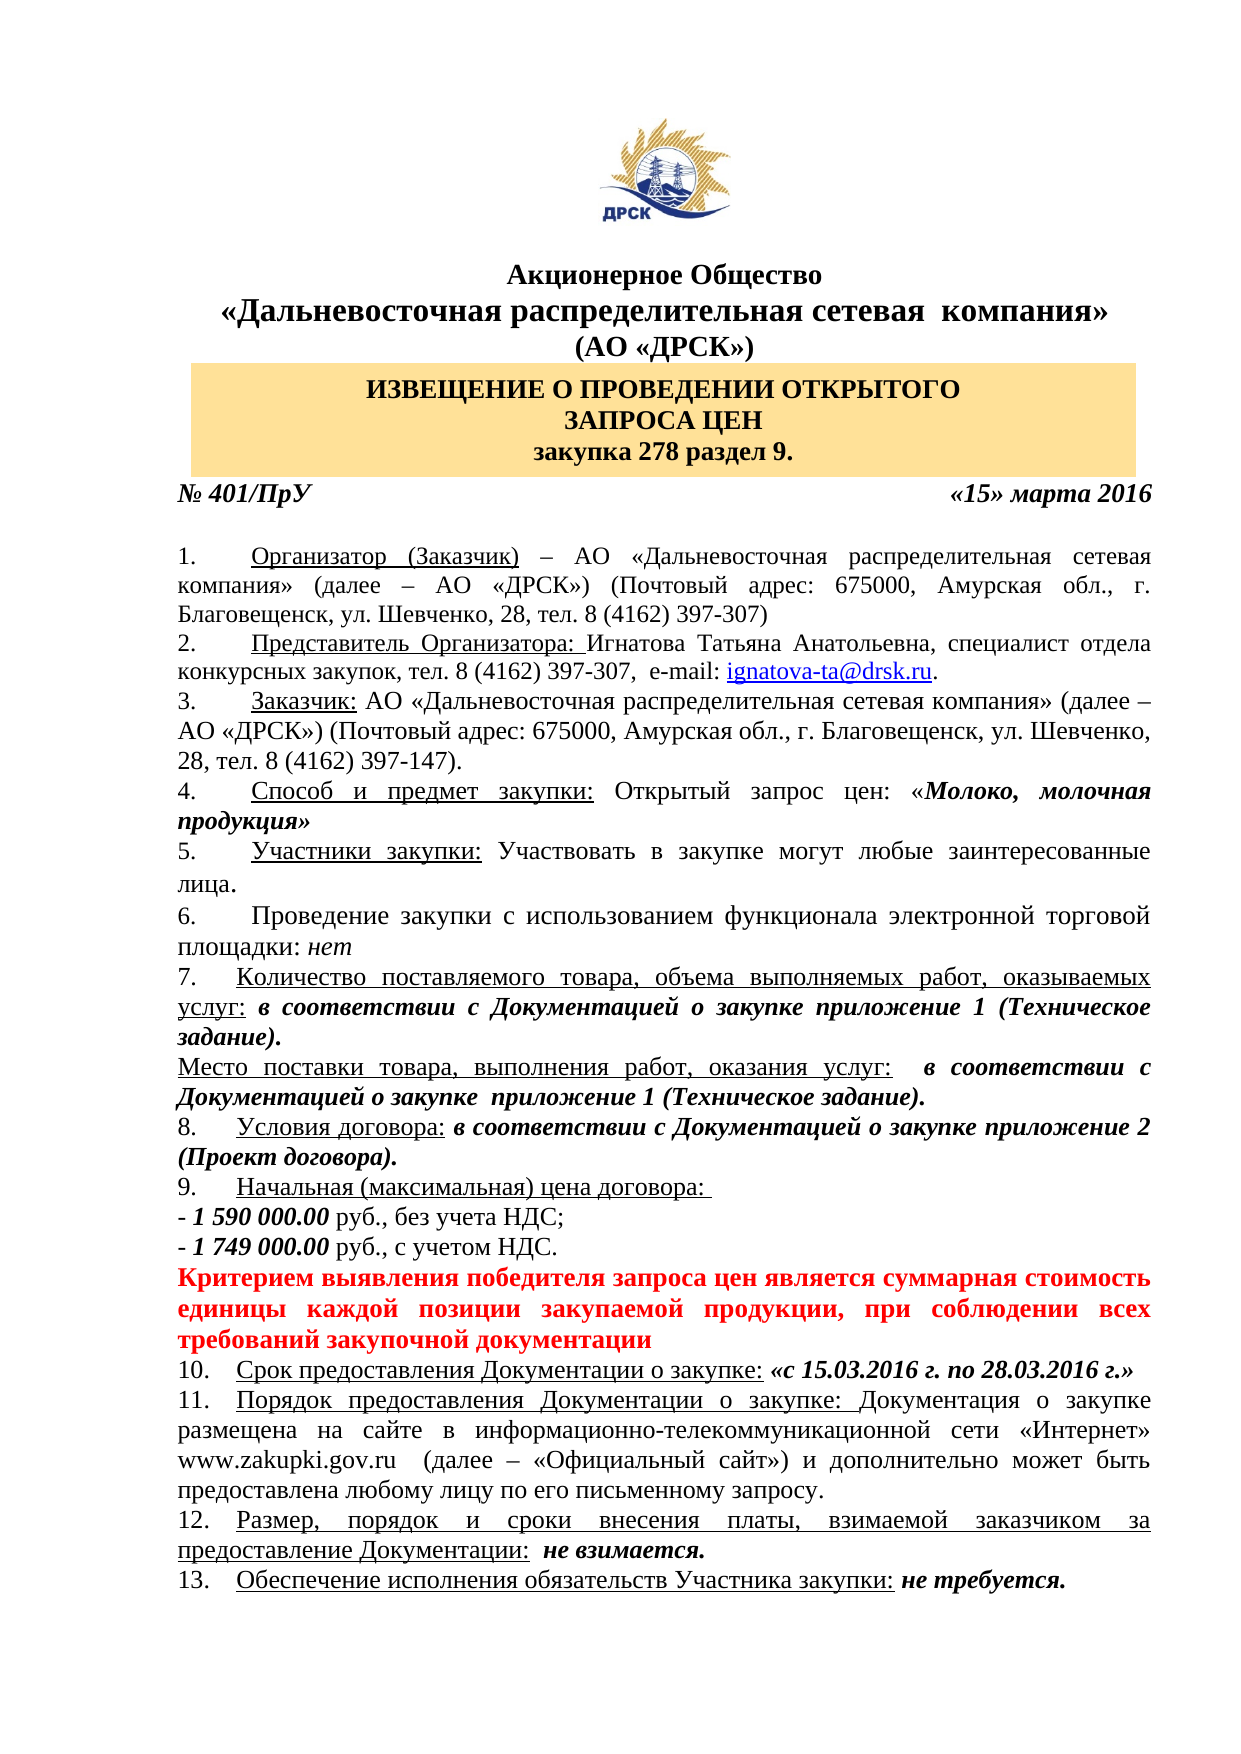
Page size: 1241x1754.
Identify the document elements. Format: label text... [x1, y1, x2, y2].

list Порядок предоставления Документации о закупке: Документация о закупке размещена на сайте в информационно-телекоммуникационной сети «Интернет» www.zakupki.gov.ru (далее – «Официальный сайт») и дополнительно может быть предоставлена любому лицу по его письменному запросу. [177, 1384, 1152, 1504]
list Размер, порядок и сроки внесения платы, взимаемой заказчиком за предоставление Документации: не взимается. [177, 1504, 1152, 1564]
list Критерием выявления победителя запроса цен является суммарная стоимость единицы каждой позиции закупаемой продукции, при соблюдении всех требований закупочной документации [177, 1261, 1152, 1354]
list - 1 749 000.00 руб., с учетом НДС. [177, 1231, 1152, 1261]
list Обеспечение исполнения обязательств Участника закупки: не требуется. [177, 1564, 1152, 1594]
list Количество поставляемого товара, объема выполняемых работ, оказываемых услуг: в соответствии с Документацией о закупке приложение 1 (Техническое задание). [177, 961, 1152, 1051]
list Представитель Организатора: Игнатова Татьяна Анатольевна, специалист отдела конкурсных закупок, тел. 8 (4162) 397-307, e-mail: ignatova-ta@drsk.ru. [177, 628, 1152, 685]
list Заказчик: АО «Дальневосточная распределительная сетевая компания» (далее – АО «ДРСК») (Почтовый адрес: 675000, Амурская обл., г. Благовещенск, ул. Шевченко, 28, тел. 8 (4162) 397-147). [177, 685, 1152, 775]
list - 1 590 000.00 руб., без учета НДС; [177, 1201, 1152, 1231]
list Участники закупки: Участвовать в закупке могут любые заинтересованные лица. [177, 835, 1152, 899]
list Способ и предмет закупки: Открытый запрос цен: «Молоко, молочная продукция» [177, 775, 1152, 835]
list Срок предоставления Документации о закупке: «с 15.03.2016 г. по 28.03.2016 г.» [177, 1354, 1152, 1384]
list Организатор (Заказчик) – АО «Дальневосточная распределительная сетевая компания» (далее – АО «ДРСК») (Почтовый адрес: 675000, Амурская обл., г. Благовещенск, ул. Шевченко, 28, тел. 8 (4162) 397-307) [177, 541, 1152, 628]
text Место поставки товара, выполнения работ, оказания услуг: в соответствии с Документацией о закупке приложение 1 (Техническое задание). [177, 1051, 1152, 1111]
text «Дальневосточная распределительная сетевая компания» [177, 291, 1152, 329]
list Условия договора: в соответствии с Документацией о закупке приложение 2 (Проект договора). [177, 1111, 1152, 1171]
picture [598, 118, 731, 226]
table_header ИЗВЕЩЕНИЕ О ПРОВЕДЕНИИ ОТКРЫТОГО ЗАПРОСА ЦЕН закупка 278 раздел 9. [191, 363, 1136, 477]
list Начальная (максимальная) цена договора: [177, 1171, 1152, 1201]
text Акционерное Общество [177, 257, 1152, 291]
text (АО «ДРСК») [177, 329, 1152, 362]
table_header «15» марта 2016 [664, 477, 1163, 508]
table_header № 401/ПрУ [166, 477, 664, 508]
list Проведение закупки с использованием функционала электронной торговой площадки: нет [177, 899, 1152, 961]
